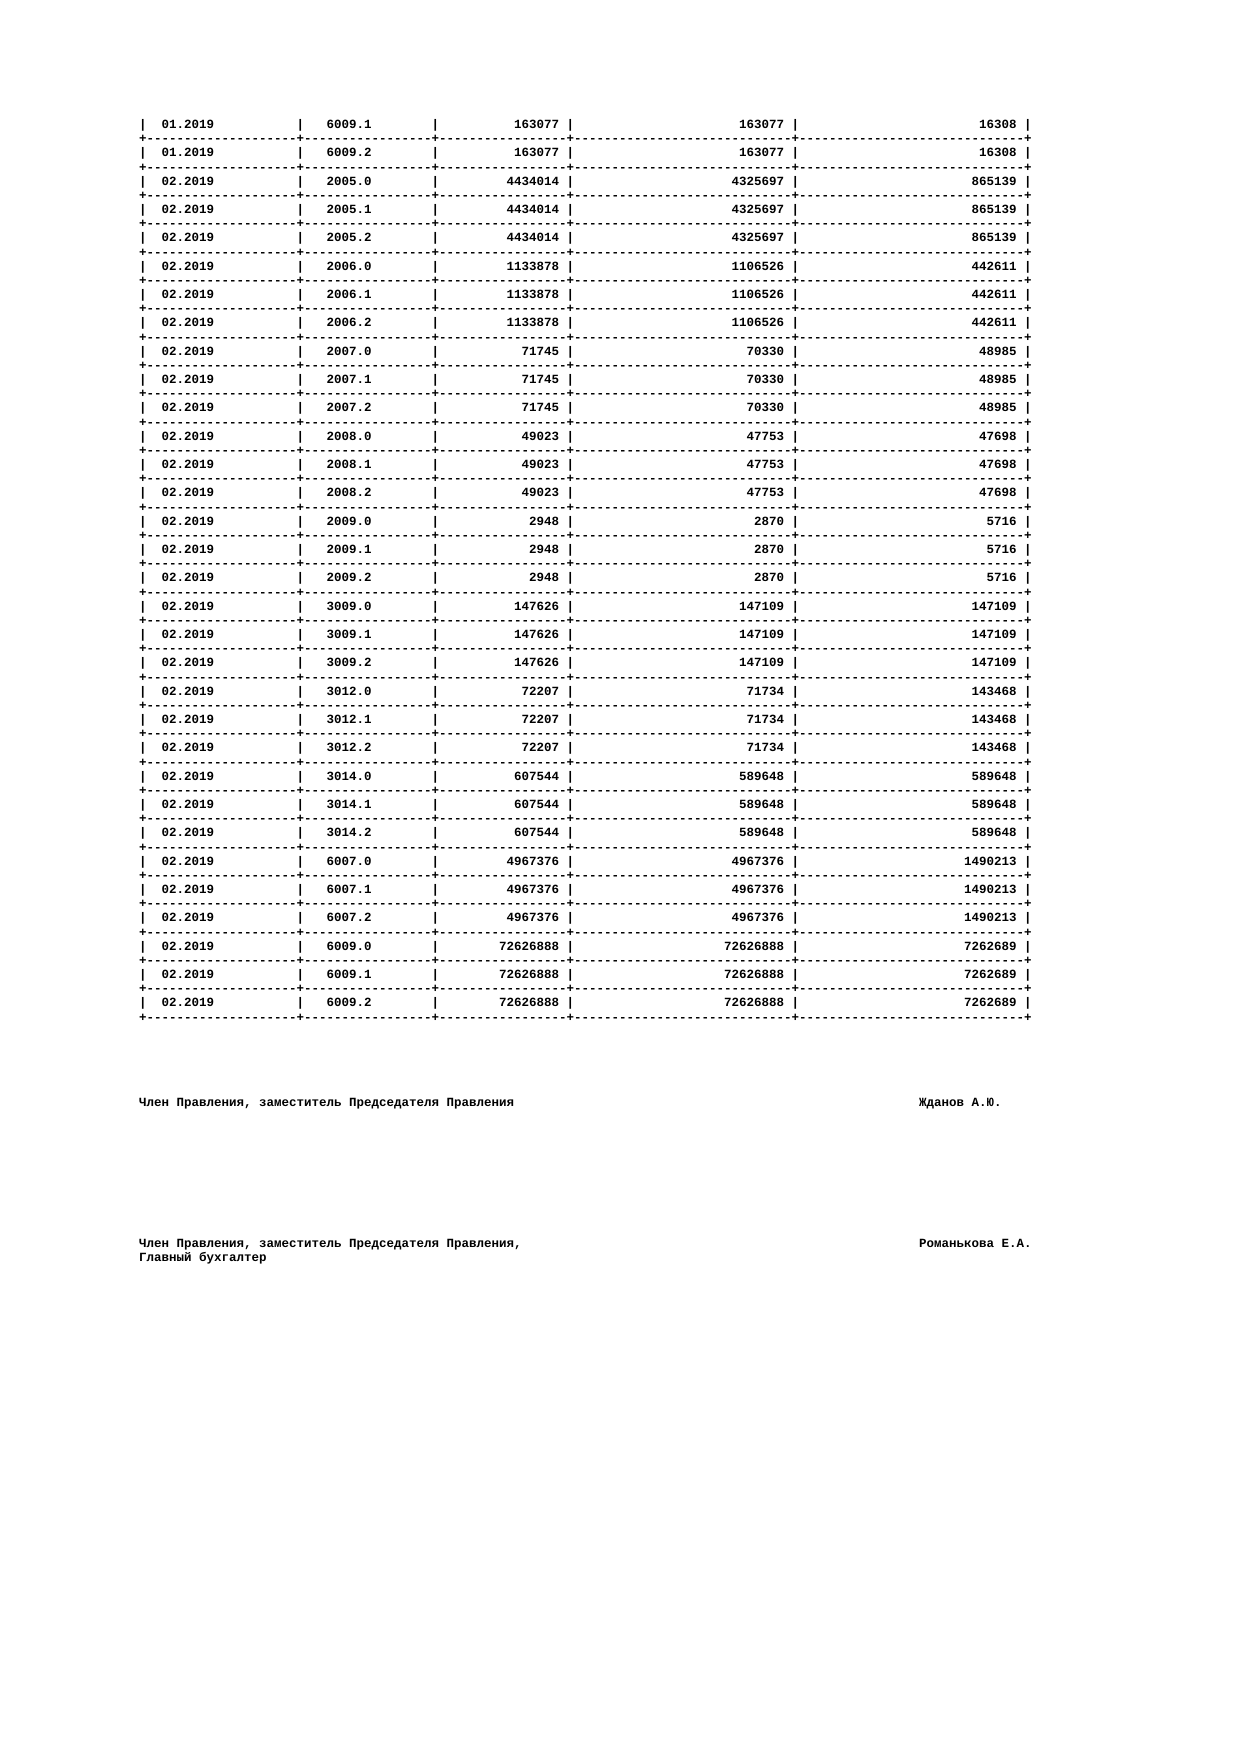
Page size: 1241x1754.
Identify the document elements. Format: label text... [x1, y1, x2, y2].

text | 02.2019 | 3009.1 | 147626 | 147109 | 147109 | [139, 628, 1101, 642]
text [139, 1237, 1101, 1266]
text +--------------------+-----------------+-----------------+-----------------------------+------------------------------+ [139, 274, 1101, 288]
text | 02.2019 | 2005.1 | 4434014 | 4325697 | 865139 | [139, 203, 1101, 217]
text +--------------------+-----------------+-----------------+-----------------------------+------------------------------+ [139, 217, 1101, 231]
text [139, 132, 1101, 146]
text | 02.2019 | 2006.2 | 1133878 | 1106526 | 442611 | [139, 316, 1101, 331]
text | 02.2019 | 2006.0 | 1133878 | 1106526 | 442611 | [139, 260, 1101, 274]
text +--------------------+-----------------+-----------------+-----------------------------+------------------------------+ [139, 529, 1101, 543]
text | 01.2019 | 6009.1 | 163077 | 163077 | 16308 | [139, 118, 1101, 132]
text +--------------------+-----------------+-----------------+-----------------------------+------------------------------+ [139, 331, 1101, 345]
text | 02.2019 | 2005.0 | 4434014 | 4325697 | 865139 | [139, 175, 1101, 189]
text | 02.2019 | 2008.1 | 49023 | 47753 | 47698 | [139, 458, 1101, 472]
text | 02.2019 | 2009.1 | 2948 | 2870 | 5716 | [139, 543, 1101, 557]
text +--------------------+-----------------+-----------------+-----------------------------+------------------------------+ [139, 189, 1101, 203]
text +--------------------+-----------------+-----------------+-----------------------------+------------------------------+ [139, 501, 1101, 515]
text | 02.2019 | 2007.1 | 71745 | 70330 | 48985 | [139, 373, 1101, 387]
text | 02.2019 | 2005.2 | 4434014 | 4325697 | 865139 | [139, 231, 1101, 246]
text | 02.2019 | 2009.0 | 2948 | 2870 | 5716 | [139, 515, 1101, 529]
text +--------------------+-----------------+-----------------+-----------------------------+------------------------------+ [139, 557, 1101, 571]
text +--------------------+-----------------+-----------------+-----------------------------+------------------------------+ [139, 161, 1101, 175]
text +--------------------+-----------------+-----------------+-----------------------------+------------------------------+ [139, 586, 1101, 600]
text +--------------------+-----------------+-----------------+-----------------------------+------------------------------+ [139, 444, 1101, 458]
text | 02.2019 | 2007.2 | 71745 | 70330 | 48985 | [139, 401, 1101, 416]
text | 02.2019 | 2009.2 | 2948 | 2870 | 5716 | [139, 571, 1101, 586]
text | 02.2019 | 2006.1 | 1133878 | 1106526 | 442611 | [139, 288, 1101, 302]
text +--------------------+-----------------+-----------------+-----------------------------+------------------------------+ [139, 416, 1101, 430]
text | 02.2019 | 2008.2 | 49023 | 47753 | 47698 | [139, 486, 1101, 501]
text +--------------------+-----------------+-----------------+-----------------------------+------------------------------+ [139, 614, 1101, 628]
text +--------------------+-----------------+-----------------+-----------------------------+------------------------------+ [139, 246, 1101, 260]
text +--------------------+-----------------+-----------------+-----------------------------+------------------------------+ [139, 387, 1101, 401]
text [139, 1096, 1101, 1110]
text +--------------------+-----------------+-----------------+-----------------------------+------------------------------+ [139, 359, 1101, 373]
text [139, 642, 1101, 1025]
text | 02.2019 | 2007.0 | 71745 | 70330 | 48985 | [139, 345, 1101, 359]
text | 02.2019 | 3009.0 | 147626 | 147109 | 147109 | [139, 600, 1101, 614]
text +--------------------+-----------------+-----------------+-----------------------------+------------------------------+ [139, 302, 1101, 316]
text | 02.2019 | 2008.0 | 49023 | 47753 | 47698 | [139, 430, 1101, 444]
text | 01.2019 | 6009.2 | 163077 | 163077 | 16308 | [139, 146, 1101, 161]
text +--------------------+-----------------+-----------------+-----------------------------+------------------------------+ [139, 472, 1101, 486]
